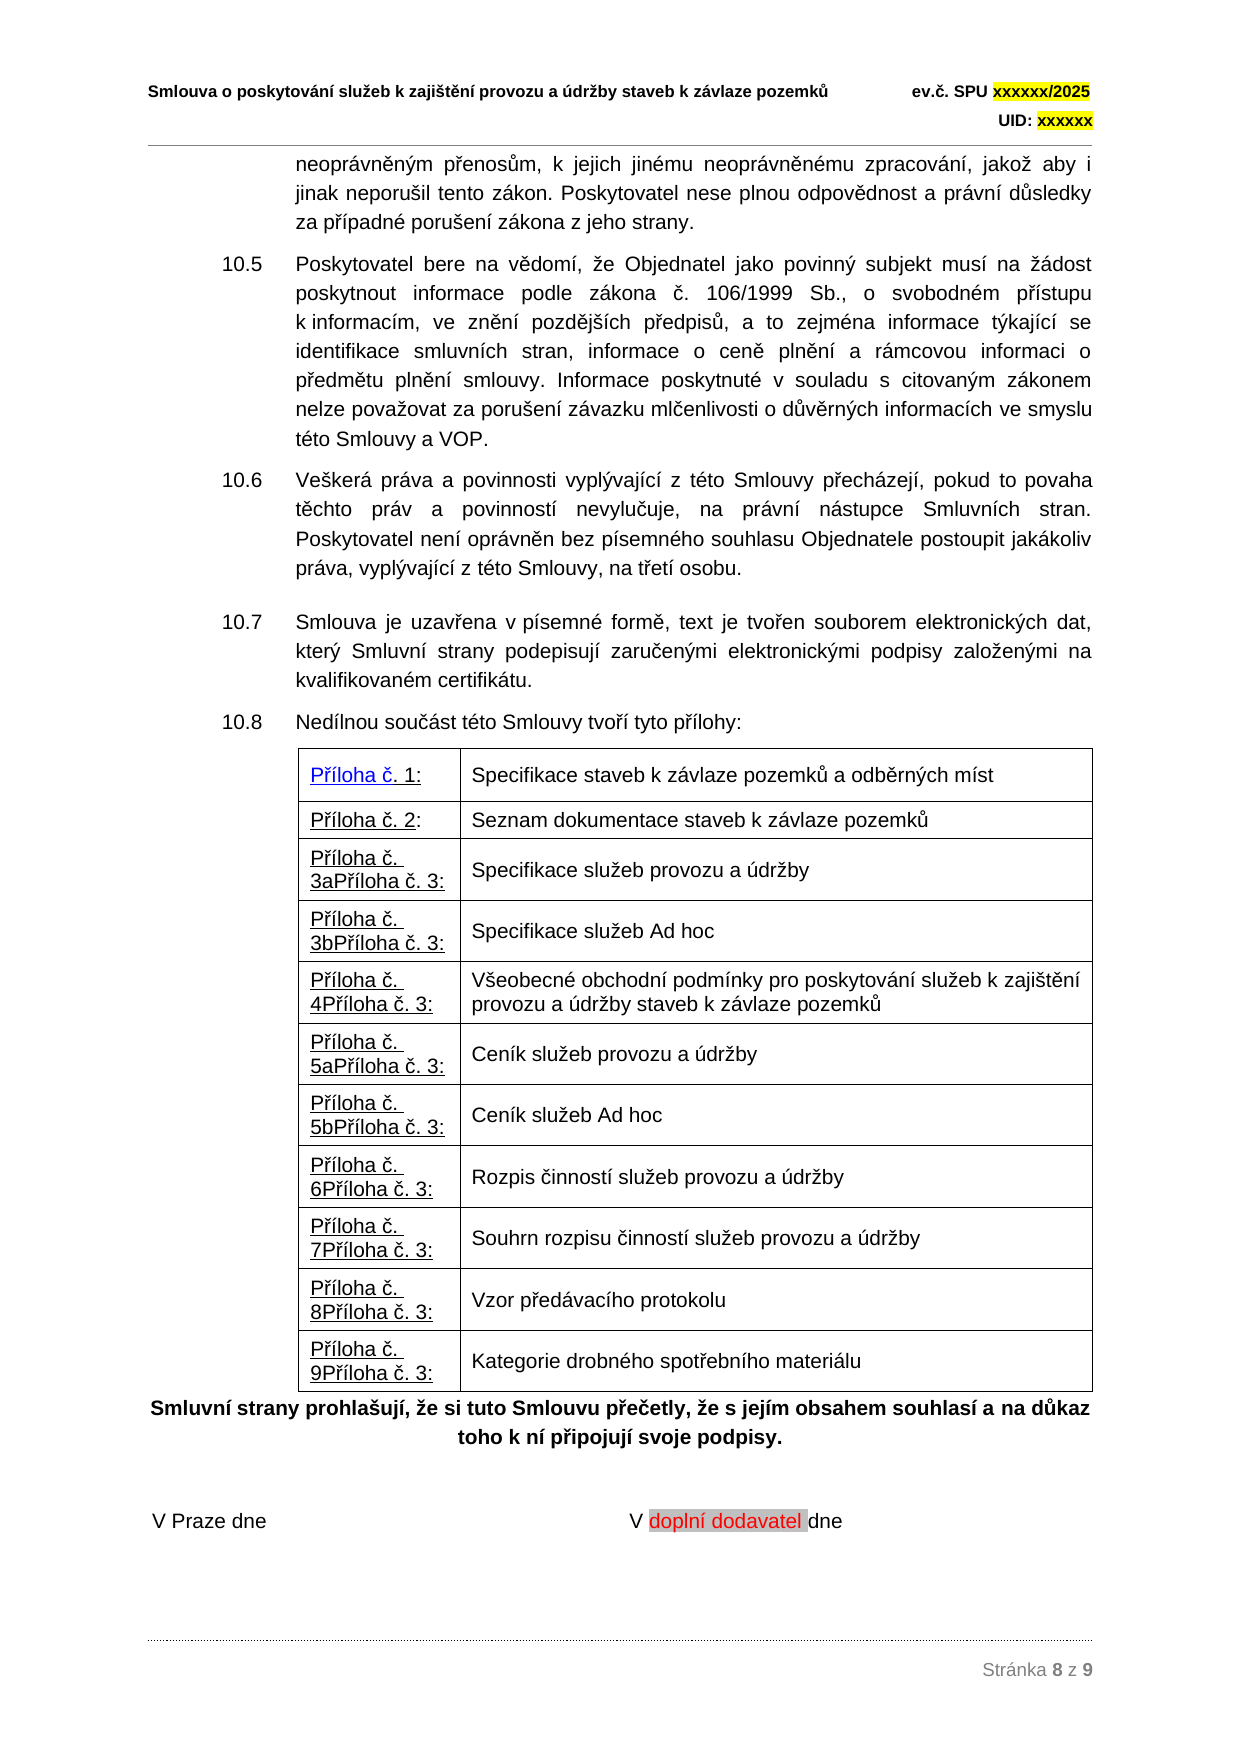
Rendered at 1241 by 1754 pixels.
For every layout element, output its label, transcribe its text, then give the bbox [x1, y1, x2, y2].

text Smluvní strany prohlašují, že si tuto Smlouvu přečetly, že s jejím obsahem souhlasí a na důkaz toho k ní připojují svoje podpisy. [148, 1392, 1092, 1451]
text Veškerá práva a povinnosti vyplývající z této Smlouvy přecházejí, pokud to povaha těchto práv a povinností nevylučuje, na právní nástupce Smluvních stran. Poskytovatel není oprávněn bez písemného souhlasu Objednatele postoupit jakákoliv práva, vyplývající z této Smlouvy, na třetí osobu. [222, 464, 1092, 581]
table_cell Příloha č. 8Příloha č. 3: [299, 1269, 460, 1330]
table_cell Specifikace služeb provozu a údržby [461, 839, 1092, 899]
table_cell Ceník služeb Ad hoc [461, 1085, 1092, 1145]
table_cell Příloha č. 5bPříloha č. 3: [299, 1085, 460, 1145]
table_header Příloha č. 1: [299, 749, 460, 801]
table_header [606, 1505, 1117, 1601]
table_cell Příloha č. 6Příloha č. 3: [299, 1146, 460, 1207]
table_cell Rozpis činností služeb provozu a údržby [461, 1146, 1092, 1207]
table_header V Praze dne [123, 1505, 606, 1601]
table_cell Příloha č. 5aPříloha č. 3: [299, 1024, 460, 1084]
text Smlouva je uzavřena v písemné formě, text je tvořen souborem elektronických dat, který Smluvní strany podepisují zaručenými elektronickými podpisy založenými na kvalifikovaném certifikátu. [222, 606, 1092, 693]
table_cell Seznam dokumentace staveb k závlaze pozemků [461, 802, 1092, 838]
text Poskytovatel bere na vědomí, že Objednatel jako povinný subjekt musí na žádost poskytnout informace podle zákona č. 106/1999 Sb., o svobodném přístupu k informacím, ve znění pozdějších předpisů, a to zejména informace týkající se identifikace smluvních stran, informace o ceně plnění a rámcovou informaci o předmětu plnění smlouvy. Informace poskytnuté v souladu s citovaným zákonem nelze považovat za porušení závazku mlčenlivosti o důvěrných informacích ve smyslu této Smlouvy a VOP. [222, 248, 1092, 452]
table_cell Příloha č. 4Příloha č. 3: [299, 962, 460, 1022]
table_cell Příloha č. 9Příloha č. 3: [299, 1331, 460, 1391]
text Nedílnou součást této Smlouvy tvoří tyto přílohy: [222, 706, 1092, 735]
table_cell Příloha č. 7Příloha č. 3: [299, 1208, 460, 1268]
table_cell Příloha č. 3bPříloha č. 3: [299, 901, 460, 961]
table_cell Vzor předávacího protokolu [461, 1269, 1092, 1330]
table_header Specifikace staveb k závlaze pozemků a odběrných míst [461, 749, 1092, 801]
table_cell Příloha č. 2: [299, 802, 460, 838]
table_cell Specifikace služeb Ad hoc [461, 901, 1092, 961]
table_cell Všeobecné obchodní podmínky pro poskytování služeb k zajištění provozu a údržby staveb k závlaze pozemků [461, 962, 1092, 1022]
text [222, 148, 1092, 235]
table_cell Kategorie drobného spotřebního materiálu [461, 1331, 1092, 1391]
table_cell Příloha č. 3aPříloha č. 3: [299, 839, 460, 899]
table_cell Souhrn rozpisu činností služeb provozu a údržby [461, 1208, 1092, 1268]
table_cell Ceník služeb provozu a údržby [461, 1024, 1092, 1084]
